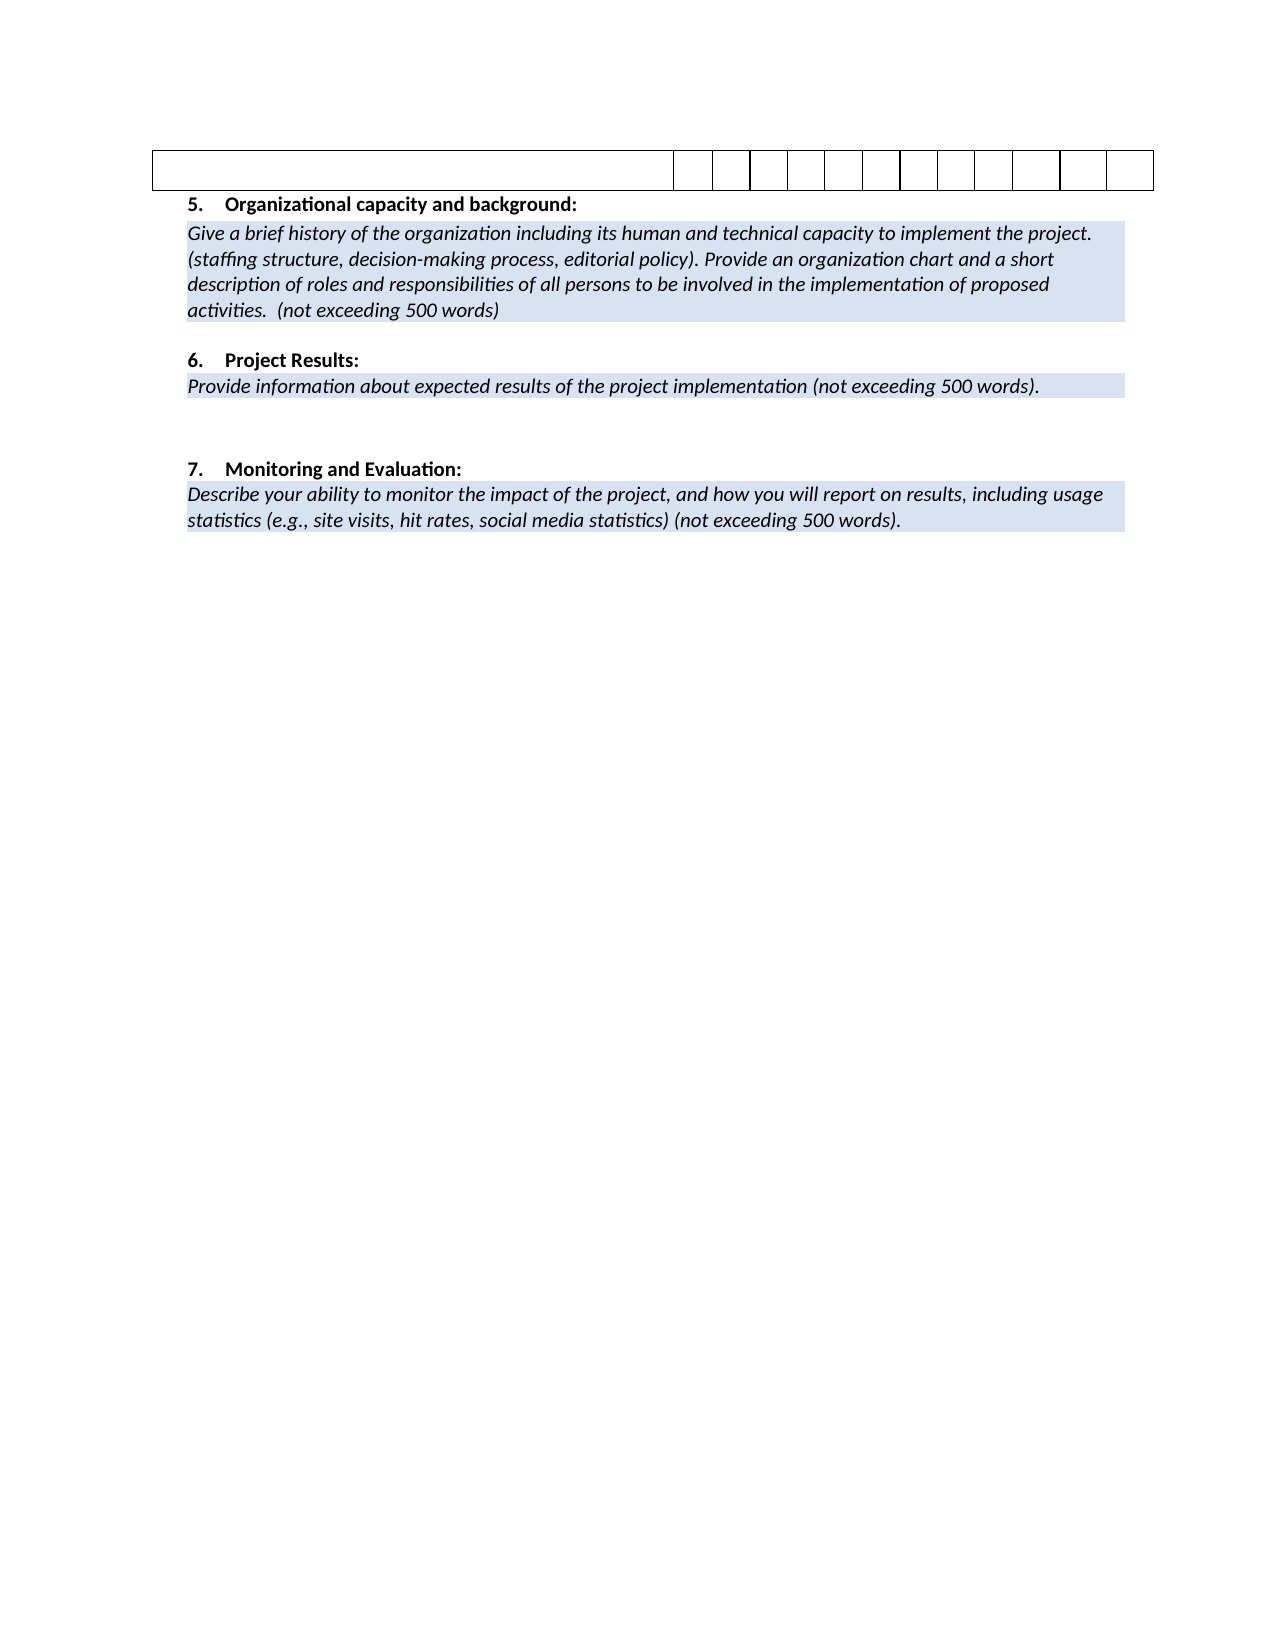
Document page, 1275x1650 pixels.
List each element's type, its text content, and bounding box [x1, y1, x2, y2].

table_cell [825, 151, 862, 190]
table_cell [901, 151, 937, 190]
text Give a brief history of the organization including its human and technical capacity to implement the project. (staffing structure, decision-making process, editorial policy). Provide an organization chart and a short description of roles and responsibilities of all persons to be involved in the implementation of proposed activities. (not exceeding 500 words) [187, 221, 1125, 322]
table_cell [863, 151, 899, 190]
table_cell [751, 151, 787, 190]
table_cell [938, 151, 974, 190]
table_cell [674, 151, 712, 190]
table_cell [975, 151, 1012, 190]
table_cell [713, 151, 749, 190]
table_cell [153, 151, 673, 190]
list Monitoring and Evaluation: [187, 456, 1125, 481]
text Provide information about expected results of the project implementation (not exceeding 500 words). [187, 373, 1125, 398]
text Describe your ability to monitor the impact of the project, and how you will report on results, including usage statistics (e.g., site visits, hit rates, social media statistics) (not exceeding 500 words). [187, 481, 1125, 532]
table_cell [1061, 151, 1106, 190]
table_cell [1013, 151, 1059, 190]
table_cell [1107, 151, 1153, 190]
list Project Results: [187, 348, 1125, 373]
list Organizational capacity and background: [187, 191, 1125, 217]
table_cell [788, 151, 824, 190]
